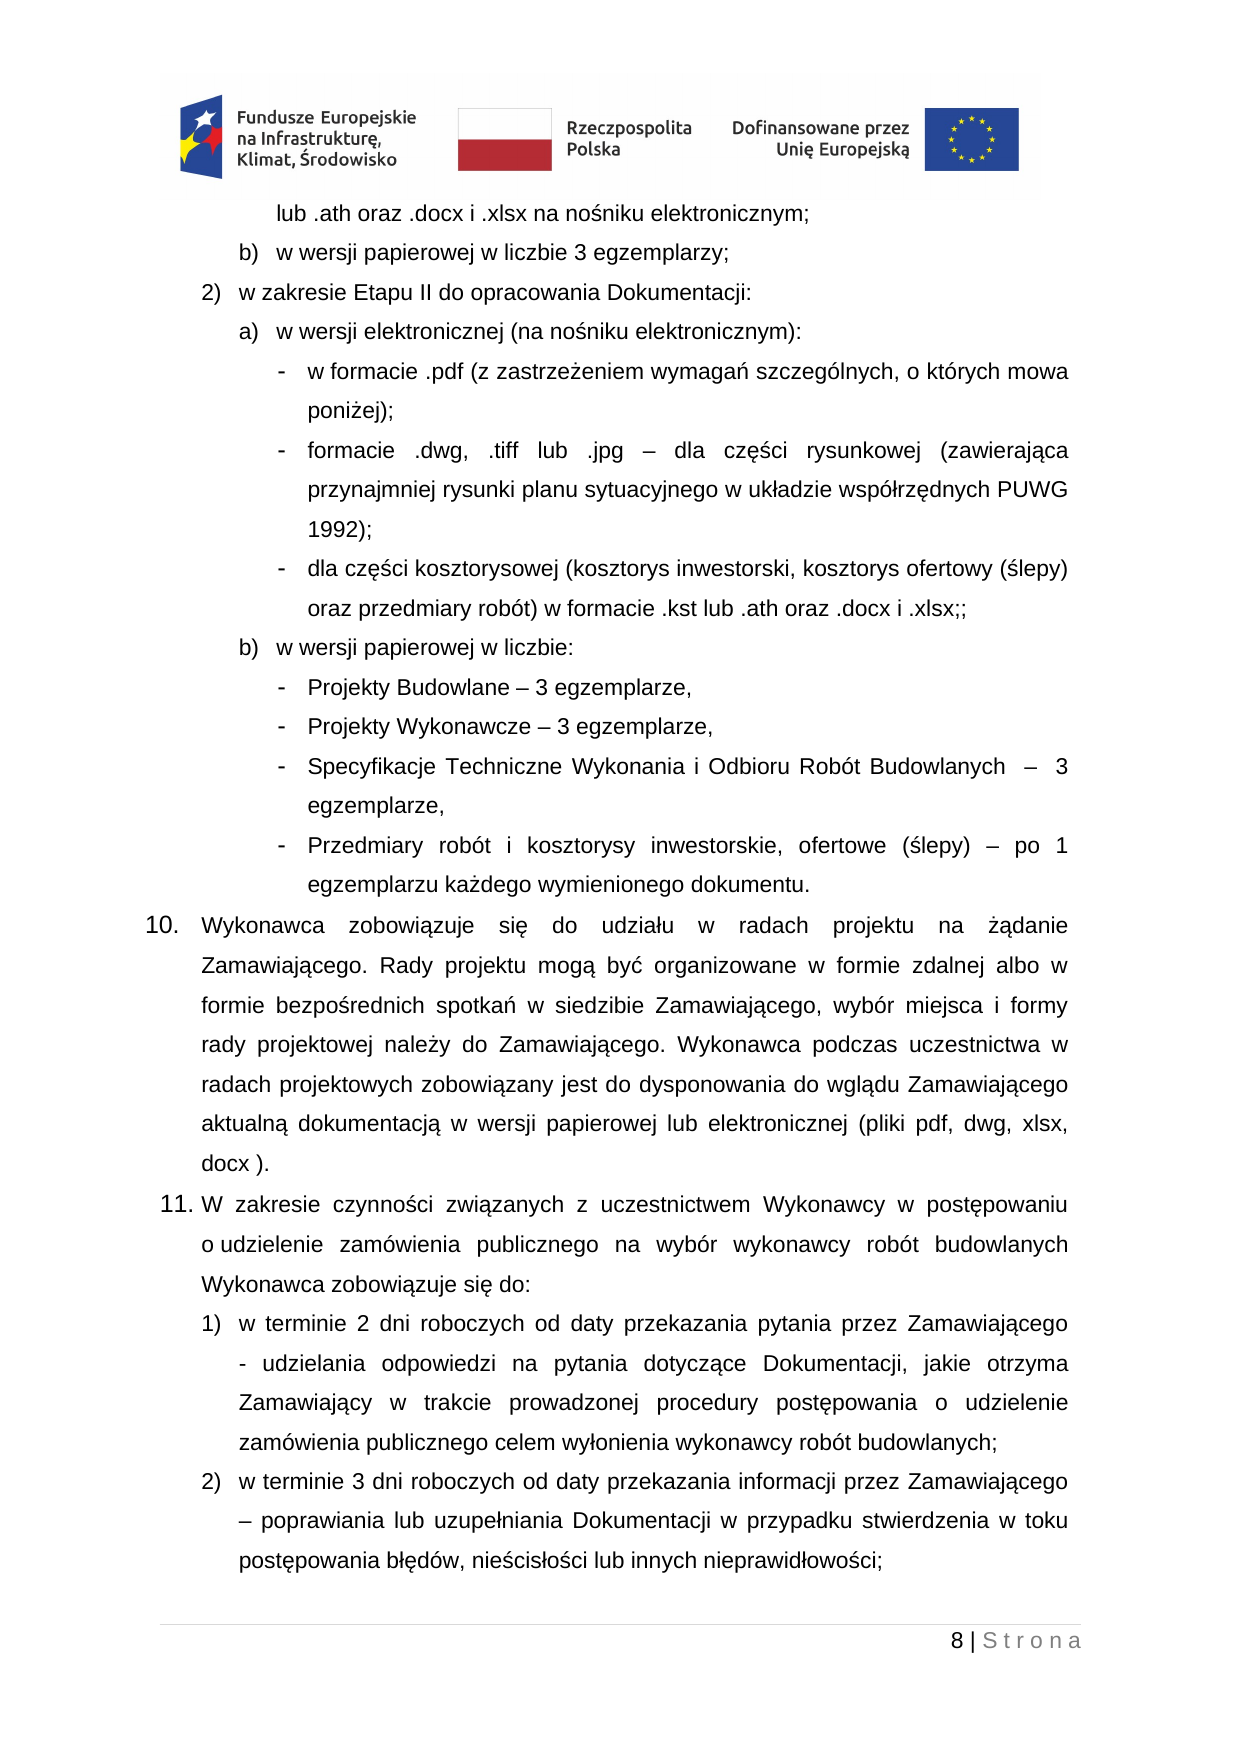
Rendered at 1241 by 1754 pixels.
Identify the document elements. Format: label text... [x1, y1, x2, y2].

list Projekty Budowlane – 3 egzemplarze, [278, 674, 1069, 700]
list Specyfikacje Techniczne Wykonania i Odbioru Robót Budowlanych – 3 egzemplarze, [278, 753, 1069, 818]
list Przedmiary robót i kosztorysy inwestorskie, ofertowe (ślepy) – po 1 egzemplarzu każdego wymienionego dokumentu. [278, 832, 1069, 897]
list dla części kosztorysowej (kosztorys inwestorski, kosztorys ofertowy (ślepy) oraz przedmiary robót) w formacie .kst lub .ath oraz .docx i .xlsx;; [278, 555, 1069, 621]
list w terminie 2 dni roboczych od daty przekazania pytania przez Zamawiającego - udzielania odpowiedzi na pytania dotyczące Dokumentacji, jakie otrzyma Zamawiający w trakcie prowadzonej procedury postępowania o udzielenie zamówienia publicznego celem wyłonienia wykonawcy robót budowlanych; [201, 1310, 1069, 1455]
list w terminie 3 dni roboczych od daty przekazania informacji przez Zamawiającego – poprawiania lub uzupełniania Dokumentacji w przypadku stwierdzenia w toku postępowania błędów, nieścisłości lub innych nieprawidłowości; [201, 1468, 1069, 1573]
list w formacie .pdf (z zastrzeżeniem wymagań szczególnych, o których mowa poniżej); [278, 358, 1069, 424]
list w zakresie Etapu II do opracowania Dokumentacji: [201, 279, 1069, 305]
list w wersji elektronicznej (na nośniku elektronicznym): [238, 318, 1069, 345]
list W zakresie czynności związanych z uczestnictwem Wykonawcy w postępowaniu o udzielenie zamówienia publicznego na wybór wykonawcy robót budowlanych Wykonawca zobowiązuje się do: [159, 1189, 1069, 1297]
list formacie .dwg, .tiff lub .jpg – dla części rysunkowej (zawierająca przynajmniej rysunki planu sytuacyjnego w układzie współrzędnych PUWG 1992); [278, 437, 1069, 542]
list w wersji papierowej w liczbie: [238, 634, 1069, 661]
list Projekty Wykonawcze – 3 egzemplarze, [278, 713, 1069, 739]
list w wersji papierowej w liczbie 3 egzemplarzy; [238, 239, 1069, 266]
picture [159, 73, 1041, 200]
list Wykonawca zobowiązuje się do udziału w radach projektu na żądanie Zamawiającego. Rady projektu mogą być organizowane w formie zdalnej albo w formie bezpośrednich spotkań w siedzibie Zamawiającego, wybór miejsca i formy rady projektowej należy do Zamawiającego. Wykonawca podczas uczestnictwa w radach projektowych zobowiązany jest do dysponowania do wglądu Zamawiającego aktualną dokumentacją w wersji papierowej lub elektronicznej (pliki pdf, dwg, xlsx, docx ). [145, 911, 1069, 1176]
